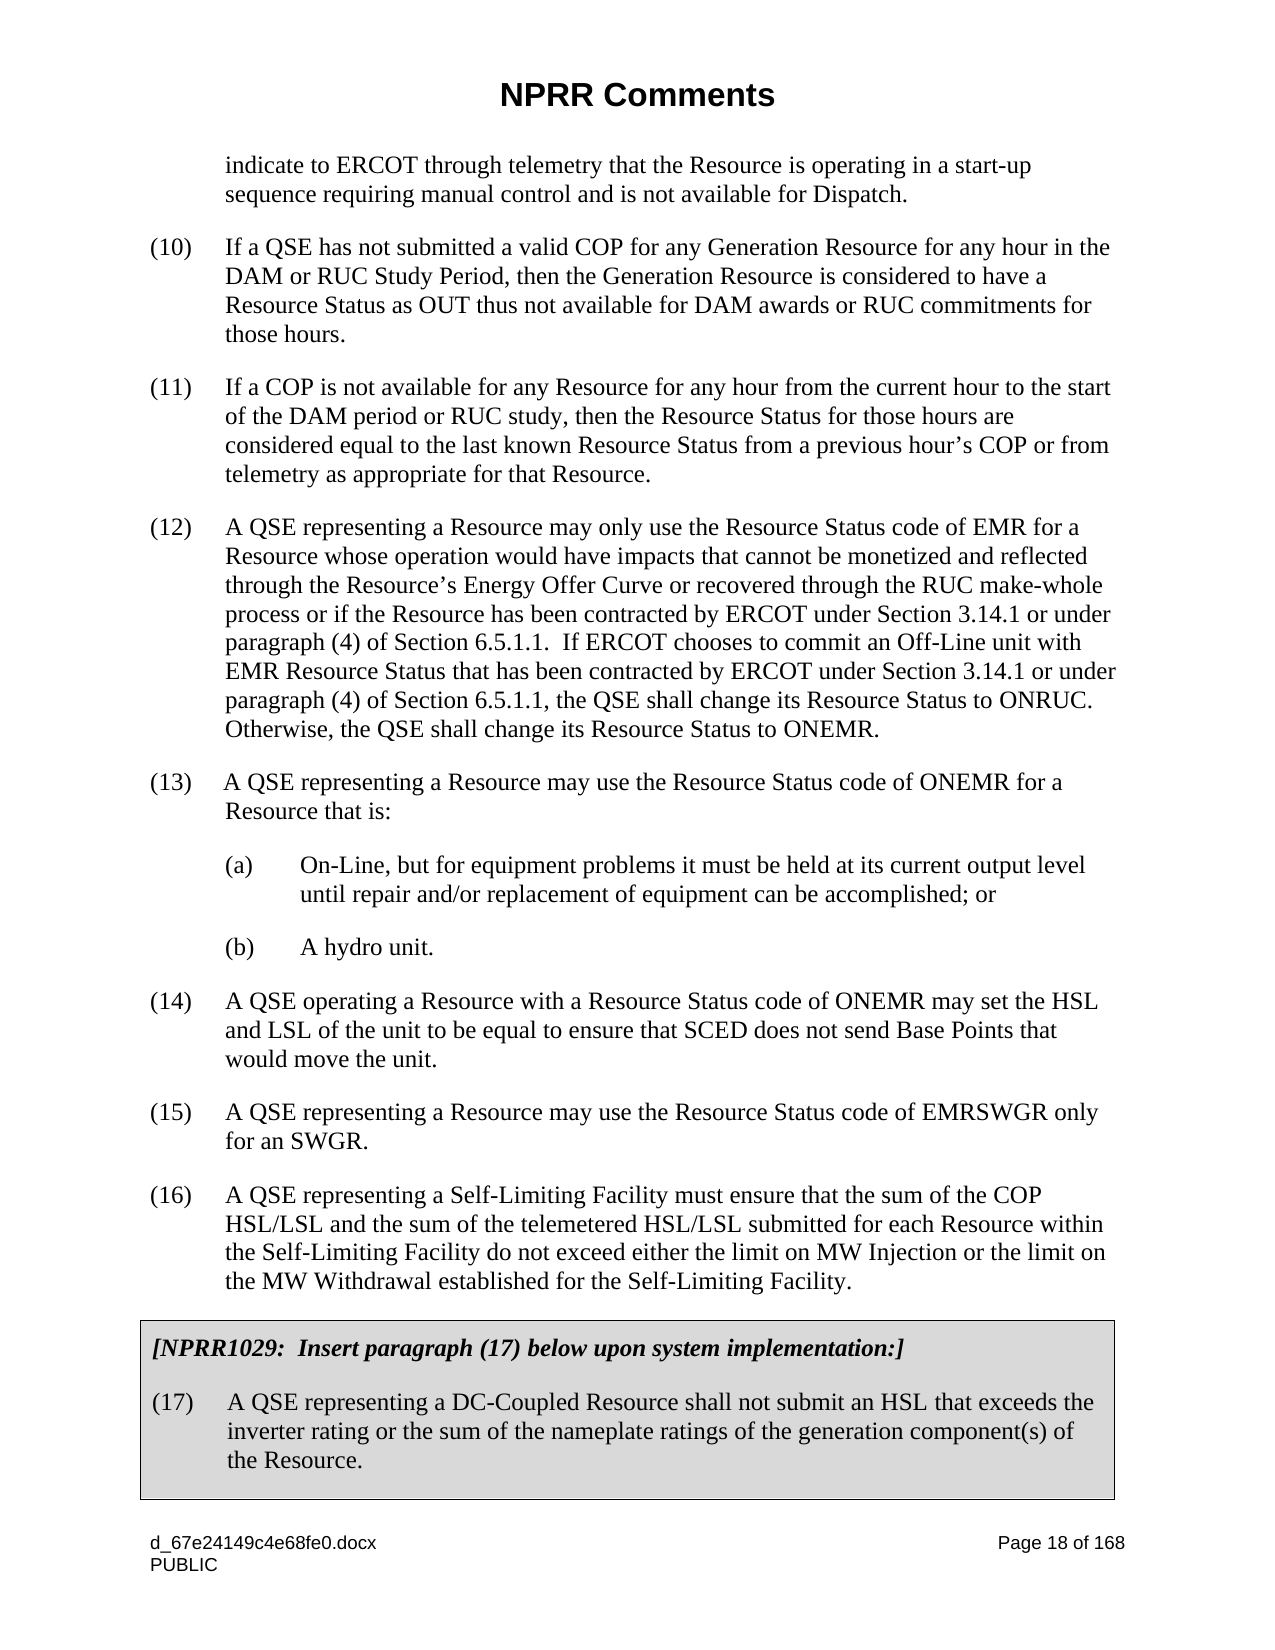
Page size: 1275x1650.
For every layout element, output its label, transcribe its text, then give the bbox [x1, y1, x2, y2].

text (13) A QSE representing a Resource may use the Resource Status code of ONEMR for a Resource that is: [150, 767, 1125, 825]
text (a) On-Line, but for equipment problems it must be held at its current output level until repair and/or replacement of equipment can be accomplished; or [225, 850, 1125, 907]
text (b) A hydro unit. [225, 932, 1125, 961]
text (15) A QSE representing a Resource may use the Resource Status code of EMRSWGR only for an SWGR. [150, 1097, 1125, 1155]
text (12) A QSE representing a Resource may only use the Resource Status code of EMR for a Resource whose operation would have impacts that cannot be monetized and reflected through the Resource’s Energy Offer Curve or recovered through the RUC make-whole process or if the Resource has been contracted by ERCOT under Section 3.14.1 or under paragraph (4) of Section 6.5.1.1. If ERCOT chooses to commit an Off-Line unit with EMR Resource Status that has been contracted by ERCOT under Section 3.14.1 or under paragraph (4) of Section 6.5.1.1, the QSE shall change its Resource Status to ONRUC. Otherwise, the QSE shall change its Resource Status to ONEMR. [150, 512, 1125, 742]
text (10) If a QSE has not submitted a valid COP for any Generation Resource for any hour in the DAM or RUC Study Period, then the Generation Resource is considered to have a Resource Status as OUT thus not available for DAM awards or RUC commitments for those hours. [150, 232, 1125, 347]
text (14) A QSE operating a Resource with a Resource Status code of ONEMR may set the HSL and LSL of the unit to be equal to ensure that SCED does not send Base Points that would move the unit. [150, 986, 1125, 1072]
text (11) If a COP is not available for any Resource for any hour from the current hour to the start of the DAM period or RUC study, then the Resource Status for those hours are considered equal to the last known Resource Status from a previous hour’s COP or from telemetry as appropriate for that Resource. [150, 372, 1125, 487]
table_header [NPRR1029: Insert paragraph (17) below upon system implementation:] (17) A QSE representing a DC-Coupled Resource shall not submit an HSL that exceeds the inverter rating or the sum of the nameplate ratings of the generation component(s) of the Resource. [141, 1321, 1114, 1498]
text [150, 150, 1125, 207]
text (16) A QSE representing a Self-Limiting Facility must ensure that the sum of the COP HSL/LSL and the sum of the telemetered HSL/LSL submitted for each Resource within the Self-Limiting Facility do not exceed either the limit on MW Injection or the limit on the MW Withdrawal established for the Self-Limiting Facility. [150, 1180, 1125, 1295]
